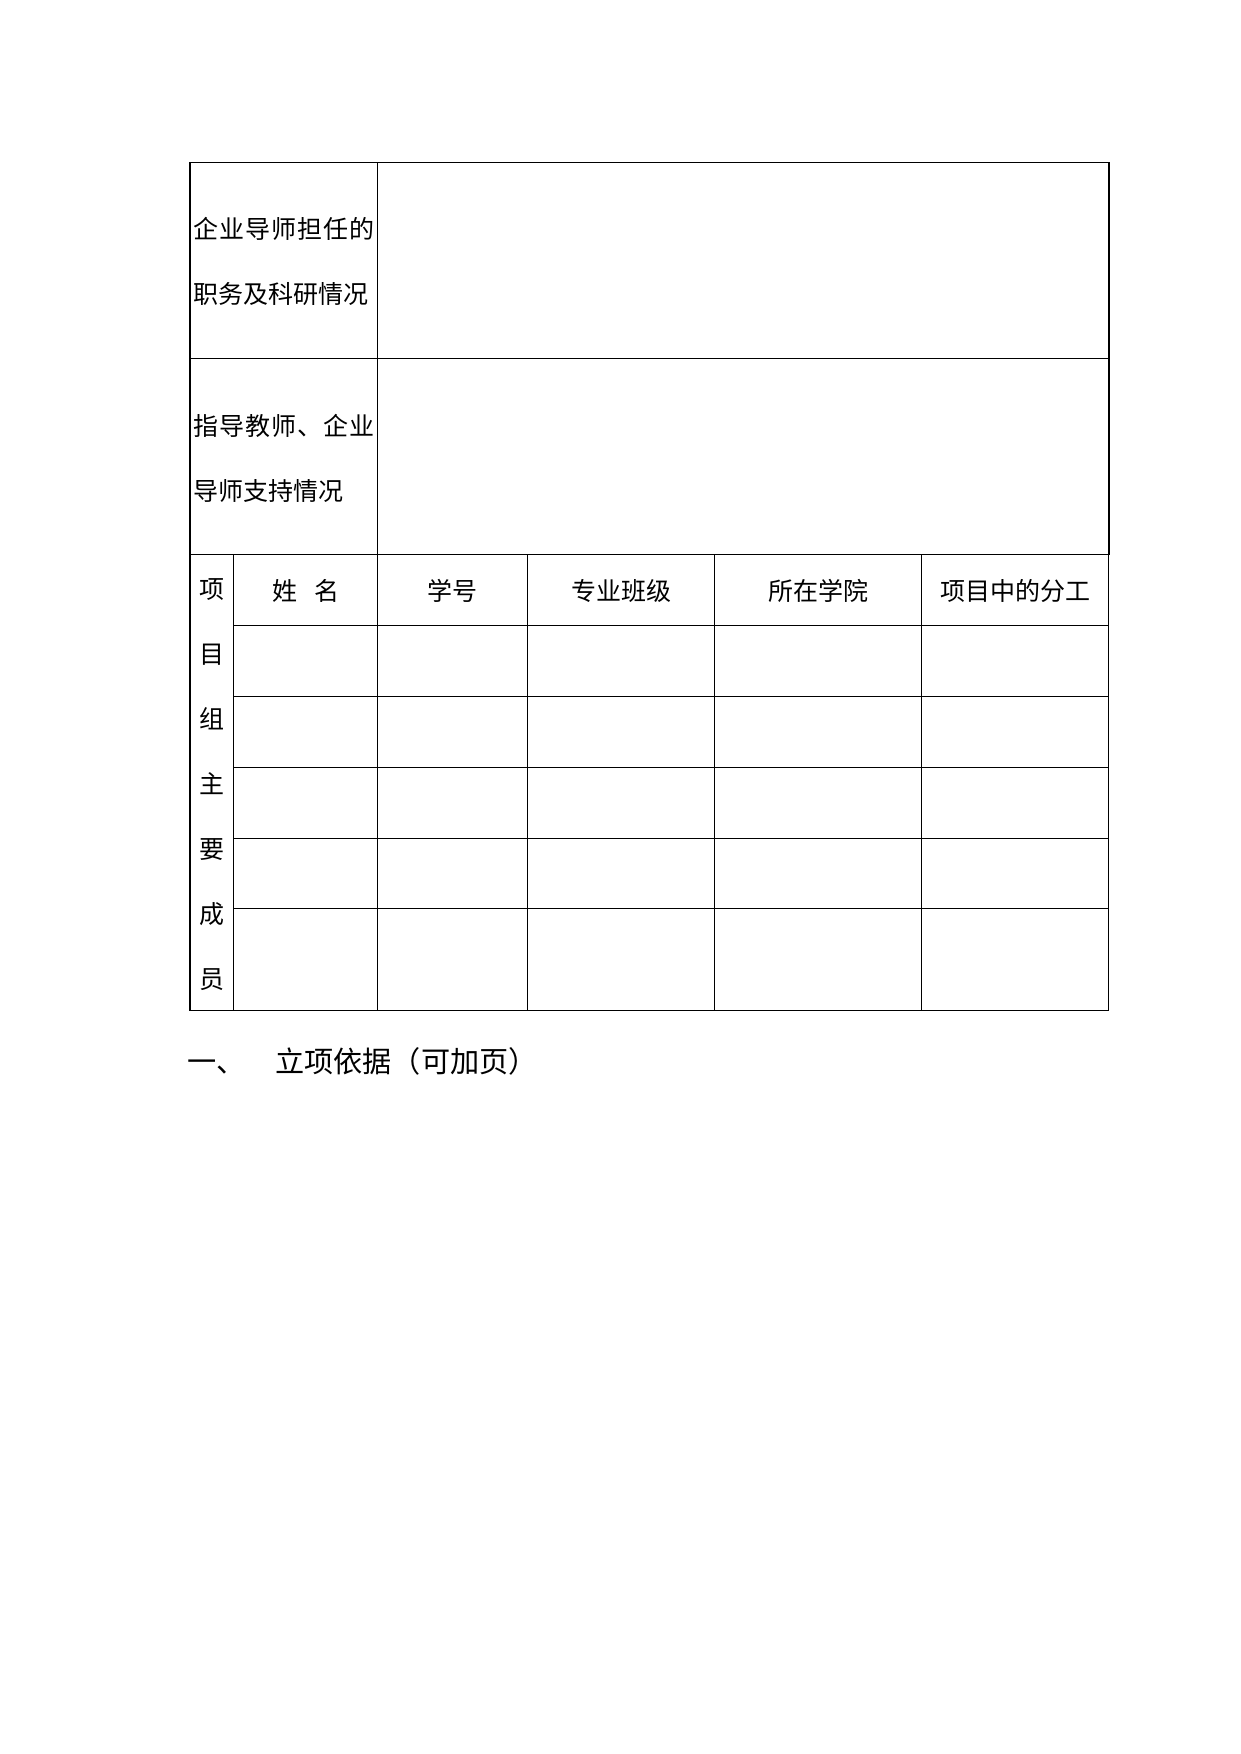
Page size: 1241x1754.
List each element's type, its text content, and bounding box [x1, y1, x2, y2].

table_cell 专业班级 [528, 555, 714, 625]
table_cell 企业导师担任的职务及科研情况 [191, 163, 377, 358]
table_cell [922, 697, 1108, 767]
table_cell [528, 626, 714, 696]
table_cell [715, 626, 921, 696]
table_cell [234, 626, 377, 696]
table_cell [378, 697, 527, 767]
table_cell [715, 839, 921, 908]
table_cell [378, 359, 1108, 554]
table_cell [528, 839, 714, 908]
list 立项依据（可加页） [187, 1027, 994, 1092]
table_cell 姓 名 [234, 555, 377, 625]
table_cell [528, 697, 714, 767]
table_cell [378, 839, 527, 908]
table_cell [922, 839, 1108, 908]
table_cell [922, 626, 1108, 696]
table_cell [378, 626, 527, 696]
table_cell [715, 909, 921, 1010]
table_cell [234, 768, 377, 837]
table_cell [528, 909, 714, 1010]
table_cell [234, 839, 377, 908]
table_cell [922, 909, 1108, 1010]
table_cell [378, 909, 527, 1010]
table_cell 学号 [378, 555, 527, 625]
table_cell 所在学院 [715, 555, 921, 625]
table_cell [715, 697, 921, 767]
table_cell [922, 768, 1108, 837]
table_cell [234, 909, 377, 1010]
table_cell [528, 768, 714, 837]
table_cell [715, 768, 921, 837]
table_cell [378, 768, 527, 837]
table_cell [234, 697, 377, 767]
table_cell 指导教师、企业导师支持情况 [191, 359, 377, 554]
table_cell [378, 163, 1108, 358]
table_cell 项目中的分工 [922, 555, 1108, 625]
table_cell 项 目 组 主 要 成 员 [191, 555, 233, 1010]
